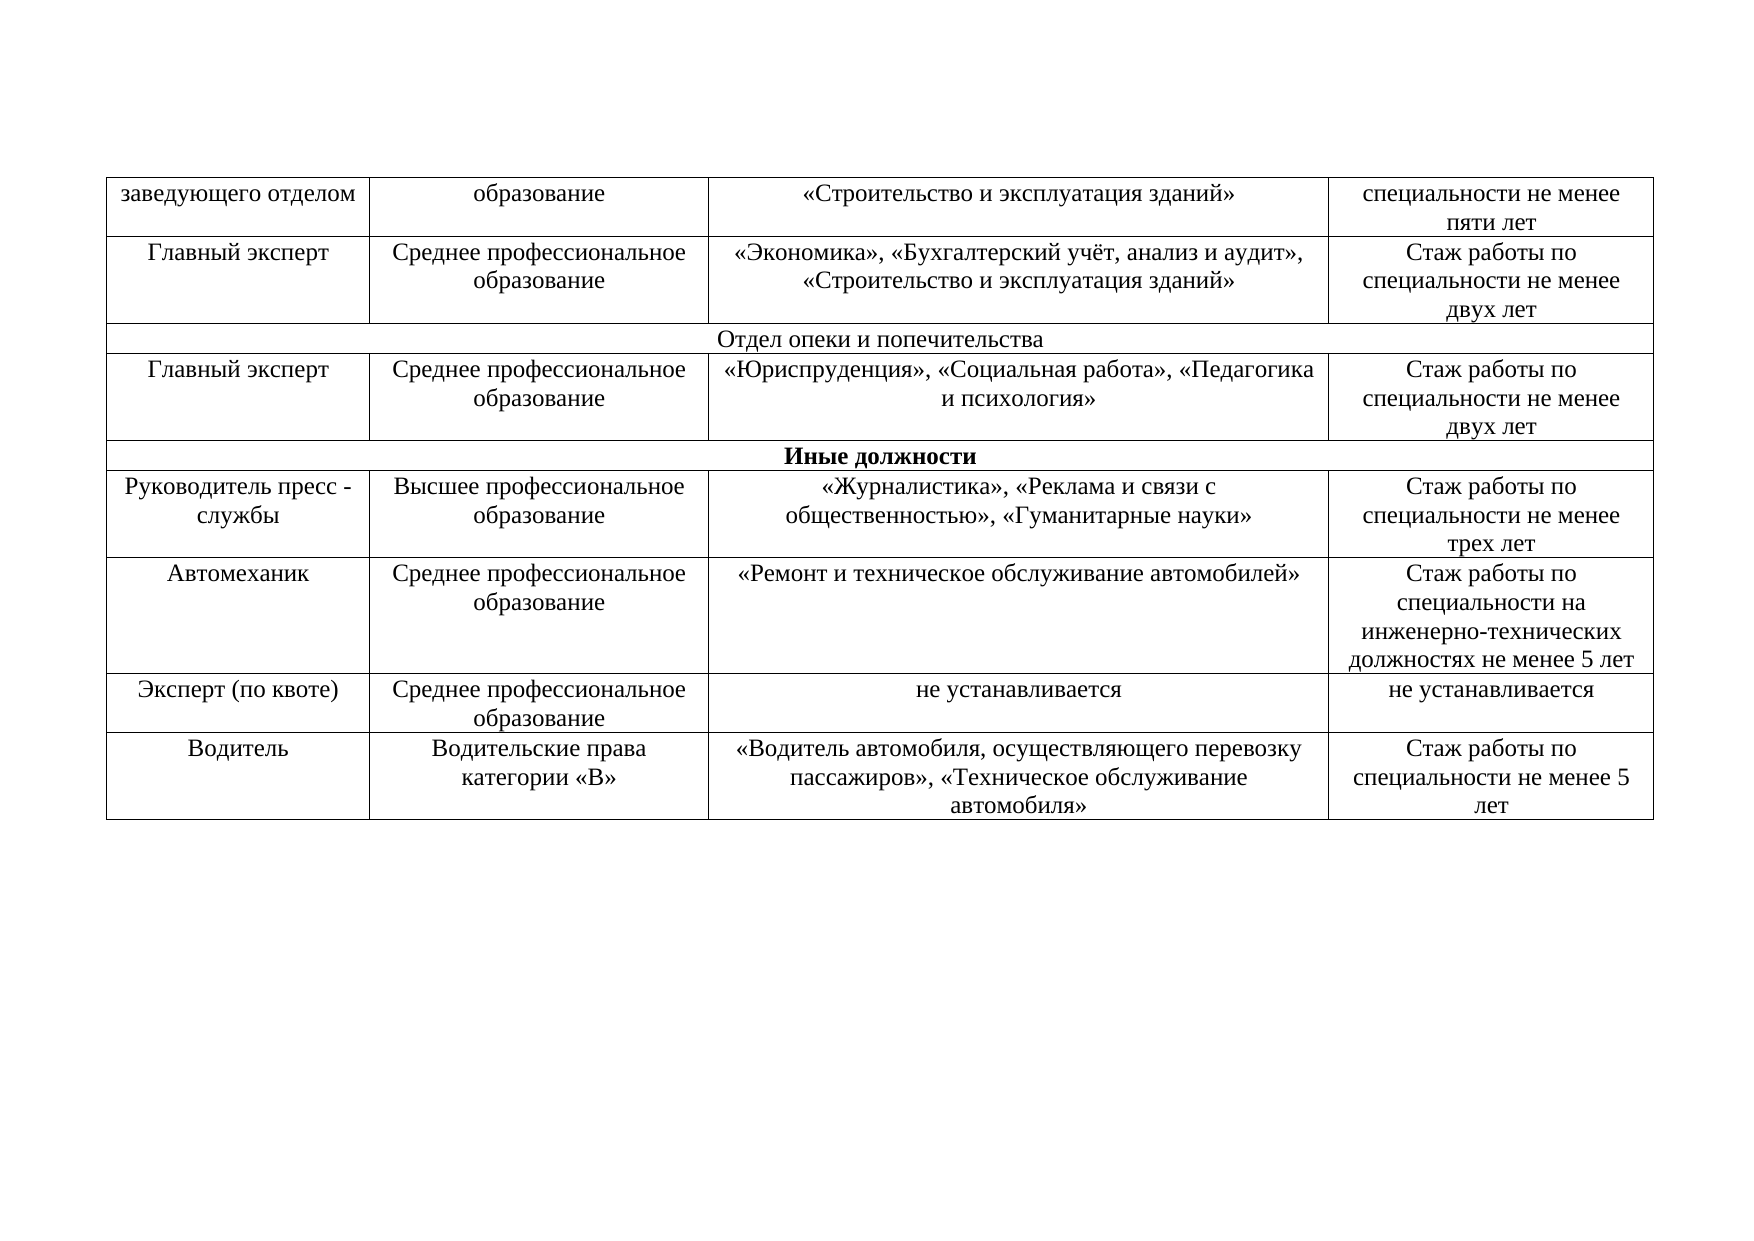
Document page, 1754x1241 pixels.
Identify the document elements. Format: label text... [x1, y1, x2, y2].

table_cell Иные должности [107, 441, 1653, 470]
table_cell не устанавливается [1329, 674, 1653, 732]
table_cell Отдел опеки и попечительства [107, 324, 1653, 353]
table_cell Среднее профессиональное образование [370, 558, 708, 673]
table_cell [1329, 178, 1653, 236]
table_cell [370, 178, 708, 236]
table_cell Среднее профессиональное образование [370, 674, 708, 732]
table_cell Главный эксперт [107, 354, 369, 440]
table_cell Стаж работы по специальности не менее 5 лет [1329, 733, 1653, 819]
table_cell «Экономика», «Бухгалтерский учёт, анализ и аудит», «Строительство и эксплуатация зданий» [709, 178, 1328, 236]
table_cell Автомеханик [107, 558, 369, 673]
table_cell «Водитель автомобиля, осуществляющего перевозку пассажиров», «Техническое обслуживание автомобиля» [709, 733, 1328, 819]
table_cell Водительские права категории «В» [370, 733, 708, 819]
table_cell «Ремонт и техническое обслуживание автомобилей» [709, 558, 1328, 673]
table_cell Среднее профессиональное образование [370, 354, 708, 440]
table_cell Высшее профессиональное образование [370, 471, 708, 557]
table_cell не устанавливается [709, 674, 1328, 732]
table_cell «Экономика», «Бухгалтерский учёт, анализ и аудит», «Строительство и эксплуатация зданий» [709, 237, 1328, 323]
table_cell «Журналистика», «Реклама и связи с общественностью», «Гуманитарные науки» [709, 471, 1328, 557]
table_cell Стаж работы по специальности на инженерно-технических должностях не менее 5 лет [1329, 558, 1653, 673]
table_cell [107, 178, 369, 236]
table_cell Главный эксперт [107, 237, 369, 323]
table_cell Стаж работы по специальности не менее двух лет [1329, 237, 1653, 323]
table_cell Стаж работы по специальности не менее двух лет [1329, 354, 1653, 440]
table_cell Стаж работы по специальности не менее трех лет [1329, 471, 1653, 557]
table_cell «Юриспруденция», «Социальная работа», «Педагогика и психология» [709, 354, 1328, 440]
table_cell Руководитель пресс - службы [107, 471, 369, 557]
table_cell Эксперт (по квоте) [107, 674, 369, 732]
table_cell Водитель [107, 733, 369, 819]
table_cell Среднее профессиональное образование [370, 237, 708, 323]
